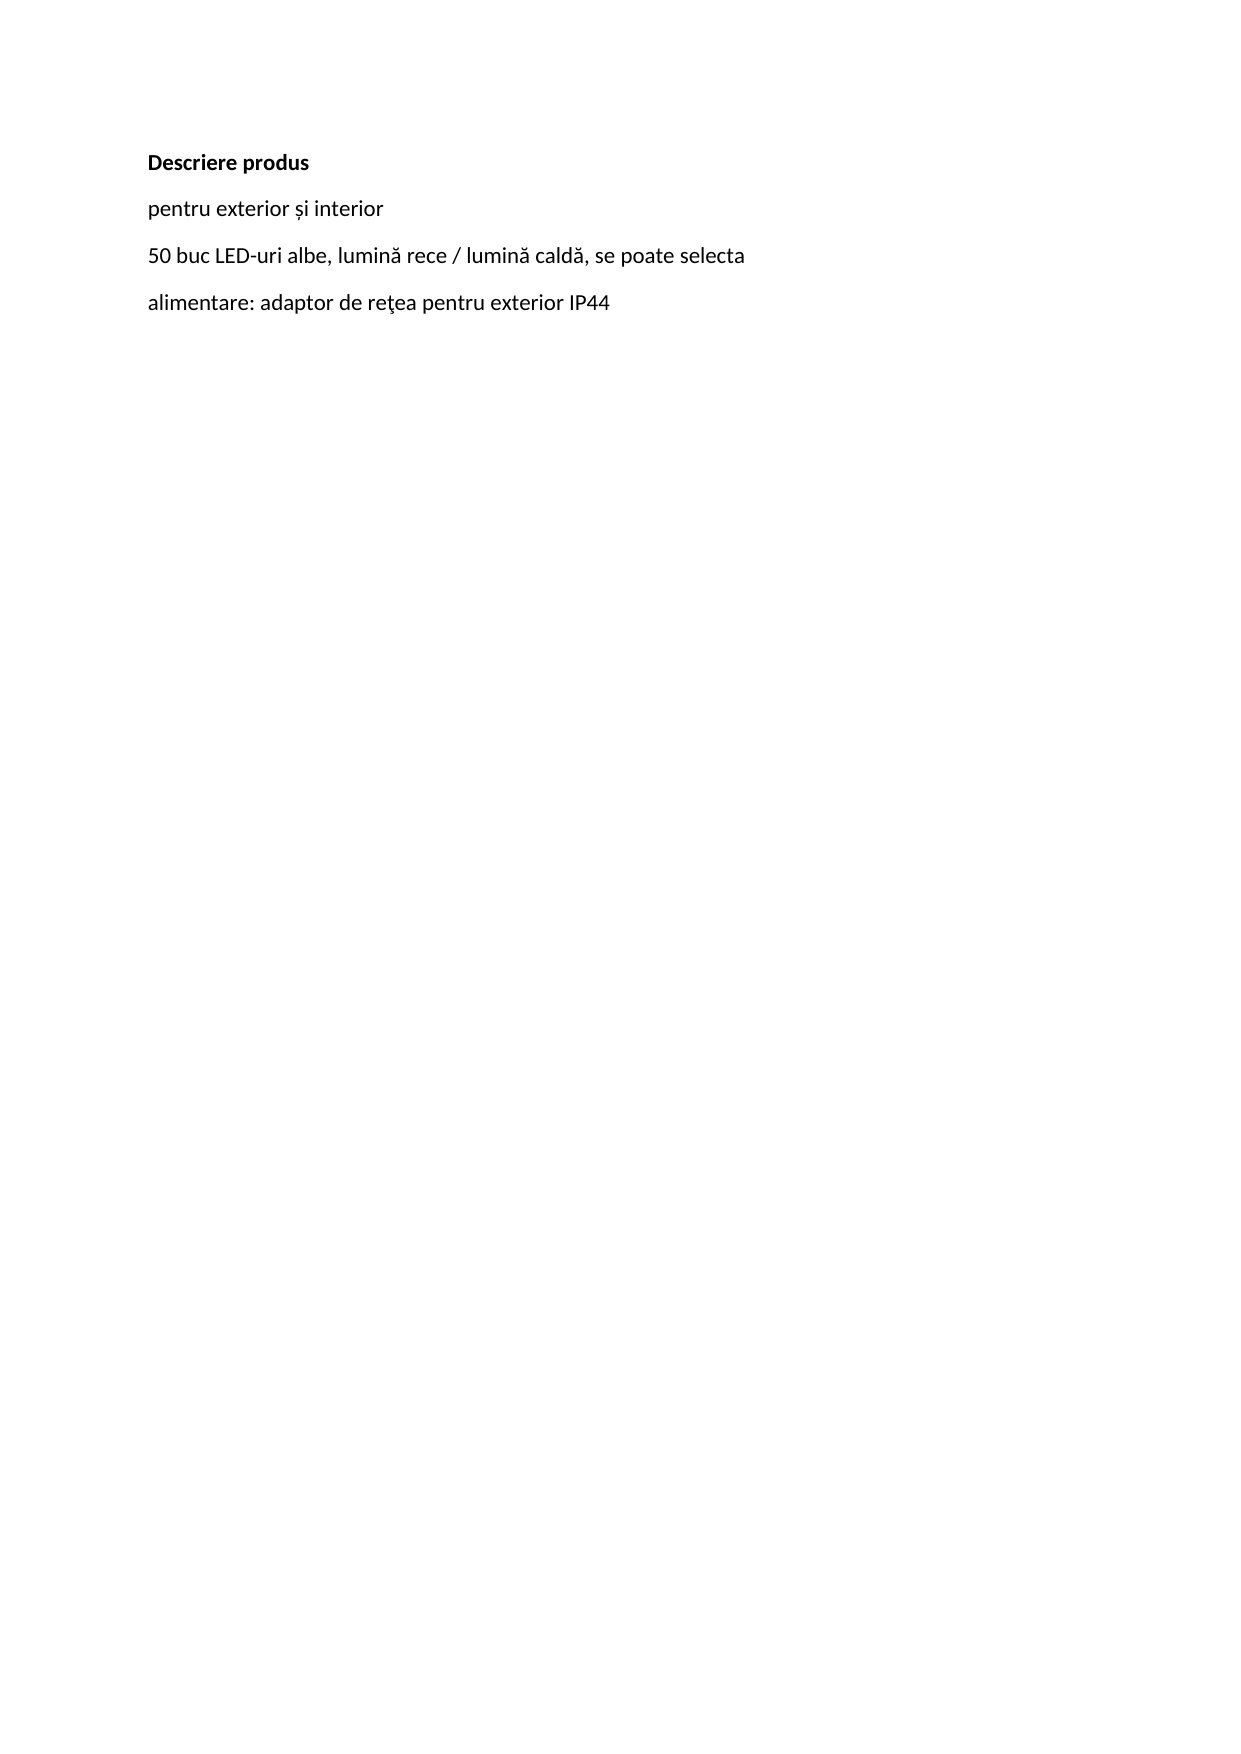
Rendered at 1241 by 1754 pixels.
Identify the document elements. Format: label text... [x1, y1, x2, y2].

text Descriere produs [148, 148, 1093, 176]
text alimentare: adaptor de reţea pentru exterior IP44 [148, 288, 1093, 316]
text pentru exterior și interior [148, 194, 1093, 222]
text 50 buc LED-uri albe, lumină rece / lumină caldă, se poate selecta [148, 241, 1093, 269]
